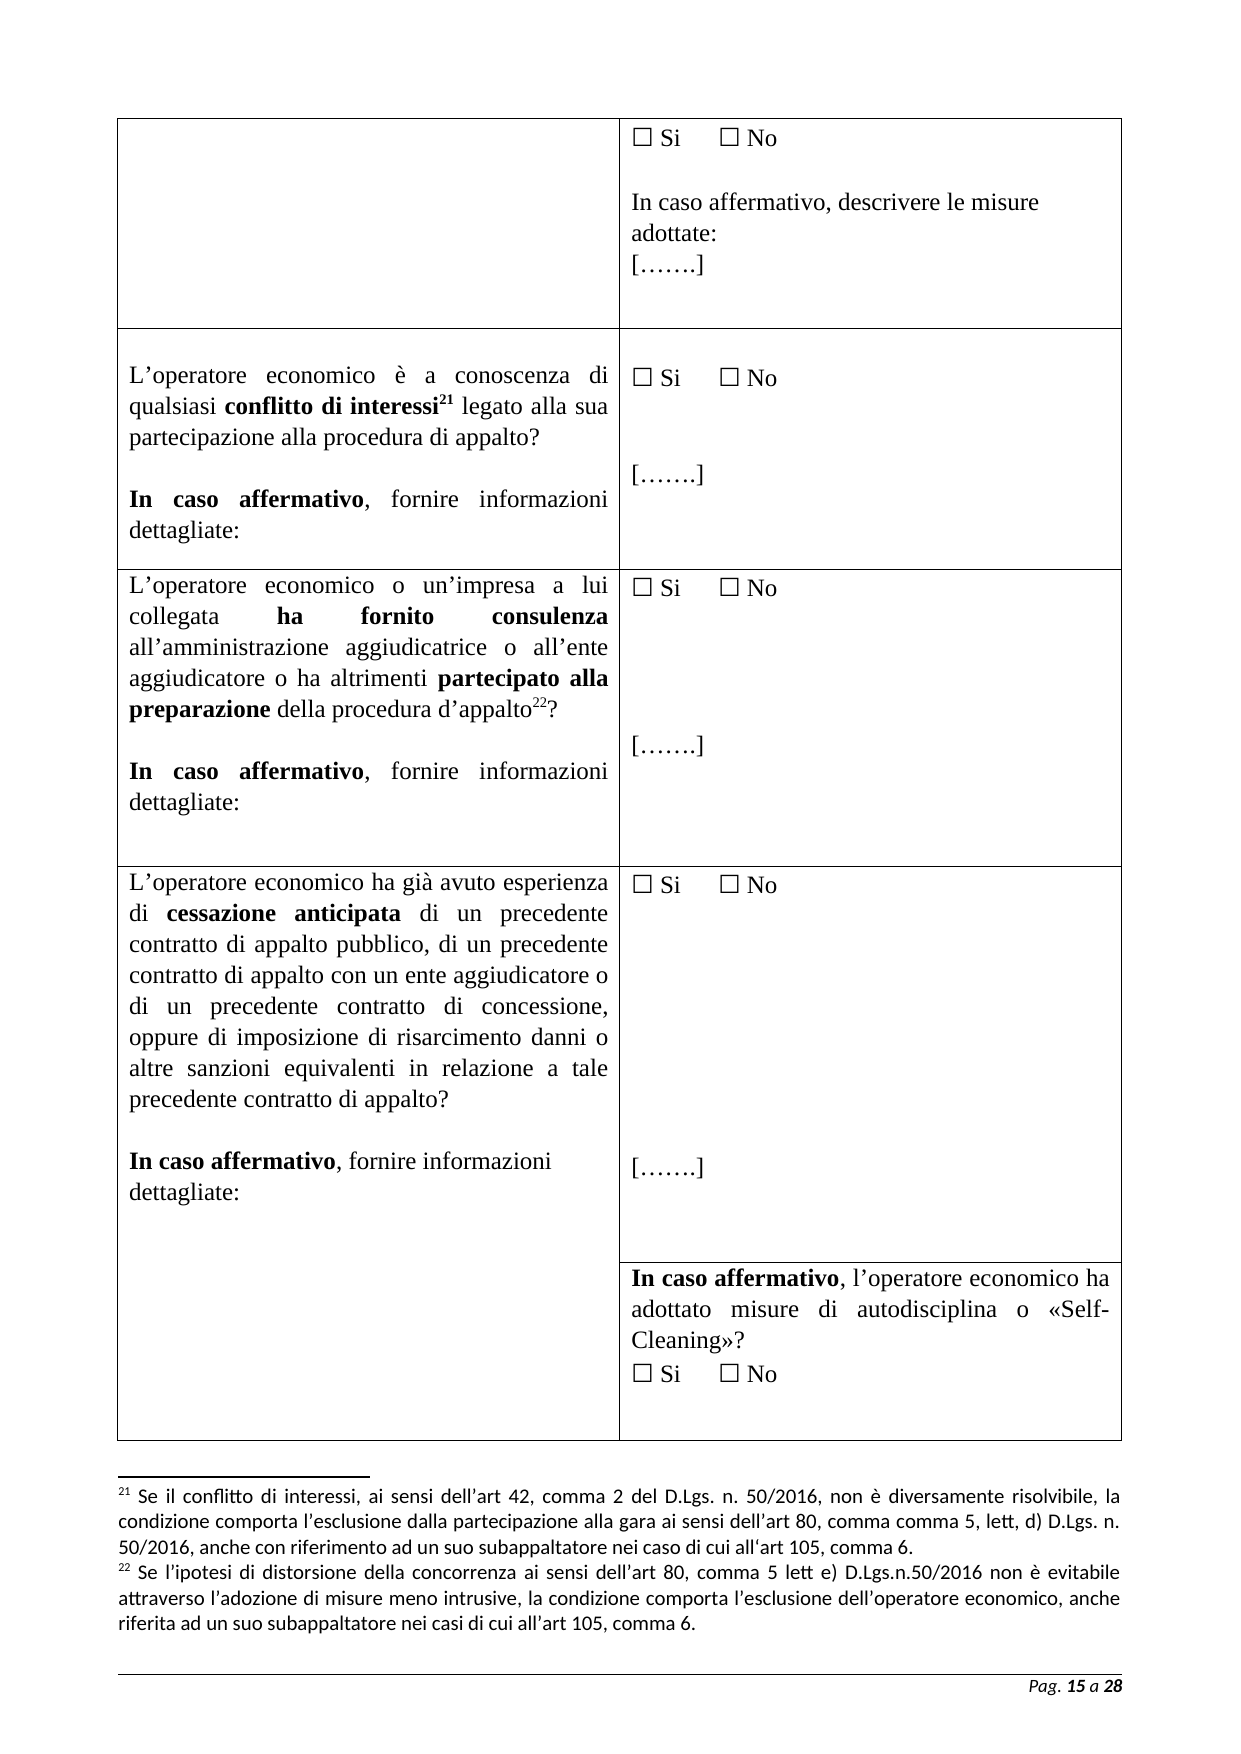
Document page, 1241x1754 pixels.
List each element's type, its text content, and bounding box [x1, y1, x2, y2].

table_cell L’operatore economico o un’impresa a lui collegata ha fornito consulenza all’amministrazione aggiudicatrice o all’ente aggiudicatore o ha altrimenti partecipato alla preparazione della procedura d’appalto? In caso affermativo, fornire informazioni dettagliate: [118, 570, 619, 866]
table_cell Si No […….] [620, 570, 1121, 866]
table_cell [620, 119, 1121, 328]
table_cell Si No […….] [620, 329, 1121, 569]
table_cell Si No […….] [620, 867, 1121, 1262]
table_cell L’operatore economico ha già avuto esperienza di cessazione anticipata di un precedente contratto di appalto pubblico, di un precedente contratto di appalto con un ente aggiudicatore o di un precedente contratto di concessione, oppure di imposizione di risarcimento danni o altre sanzioni equivalenti in relazione a tale precedente contratto di appalto? In caso affermativo, fornire informazioni dettagliate: [118, 867, 619, 1440]
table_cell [620, 1263, 1121, 1440]
table_cell L’operatore economico è a conoscenza di qualsiasi conflitto di interessi legato alla sua partecipazione alla procedura di appalto? In caso affermativo, fornire informazioni dettagliate: [118, 329, 619, 569]
